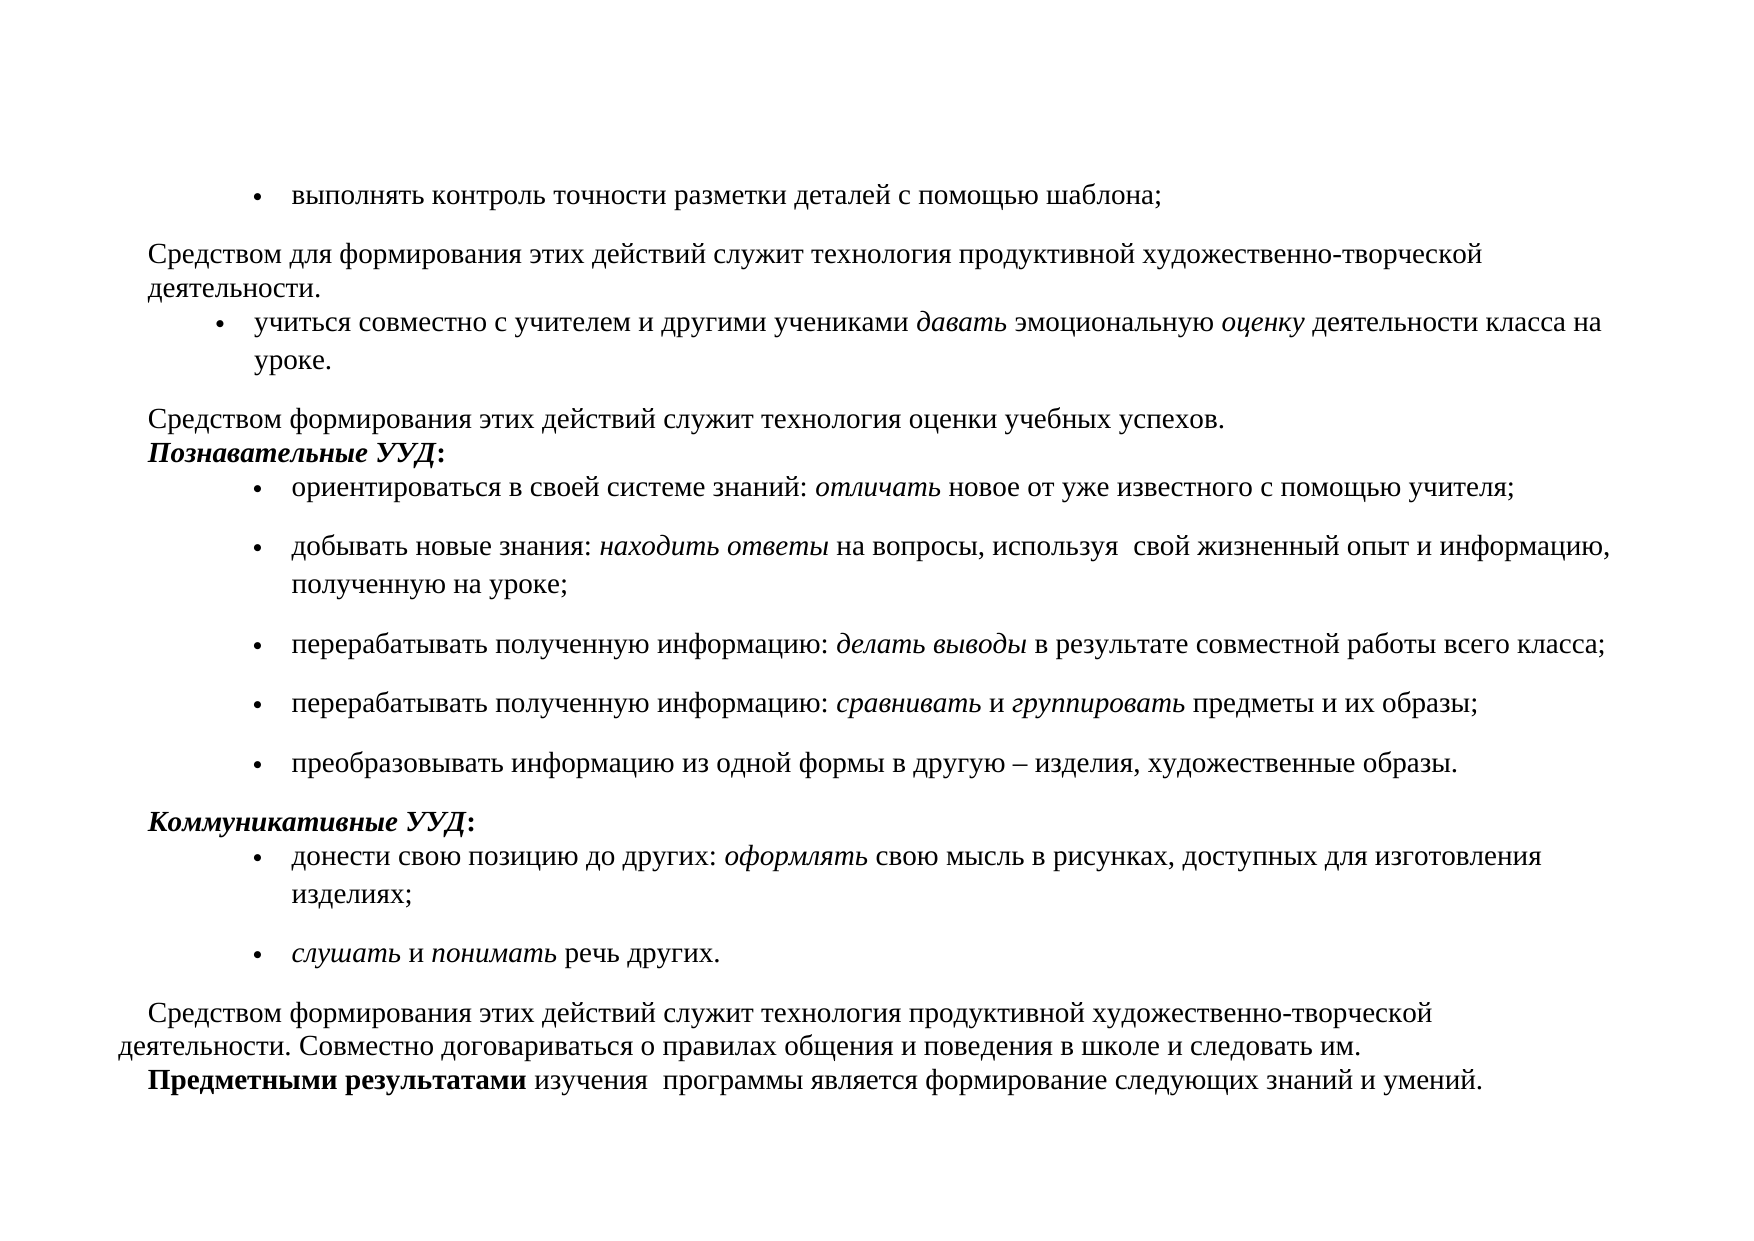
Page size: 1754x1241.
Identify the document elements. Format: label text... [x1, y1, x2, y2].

list слушать и понимать речь других. [254, 936, 1636, 969]
list учиться совместно с учителем и другими учениками давать эмоциональную оценку деятельности класса на уроке. [216, 304, 1636, 376]
list перерабатывать полученную информацию: делать выводы в результате совместной работы всего класса; [254, 626, 1636, 659]
list добывать новые знания: находить ответы на вопросы, используя свой жизненный опыт и информацию, полученную на уроке; [254, 528, 1636, 600]
text Познавательные УУД: [118, 435, 1636, 469]
text Средством формирования этих действий служит технология оценки учебных успехов. [118, 402, 1636, 435]
list преобразовывать информацию из одной формы в другую – изделия, художественные образы. [254, 745, 1636, 778]
text Средством формирования этих действий служит технология продуктивной художественно-творческой деятельности. Совместно договариваться о правилах общения и поведения в школе и следовать им. [118, 995, 1636, 1062]
list выполнять контроль точности разметки деталей с помощью шаблона; [254, 177, 1636, 211]
text Коммуникативные УУД: [118, 804, 1636, 838]
text Предметными результатами изучения программы является формирование следующих знаний и умений. [118, 1062, 1636, 1096]
list донести свою позицию до других: оформлять свою мысль в рисунках, доступных для изготовления изделиях; [254, 838, 1636, 910]
list перерабатывать полученную информацию: сравнивать и группировать предметы и их образы; [254, 685, 1636, 719]
list ориентироваться в своей системе знаний: отличать новое от уже известного с помощью учителя; [254, 469, 1636, 502]
text Средством для формирования этих действий служит технология продуктивной художественно-творческой деятельности. [148, 237, 1636, 304]
